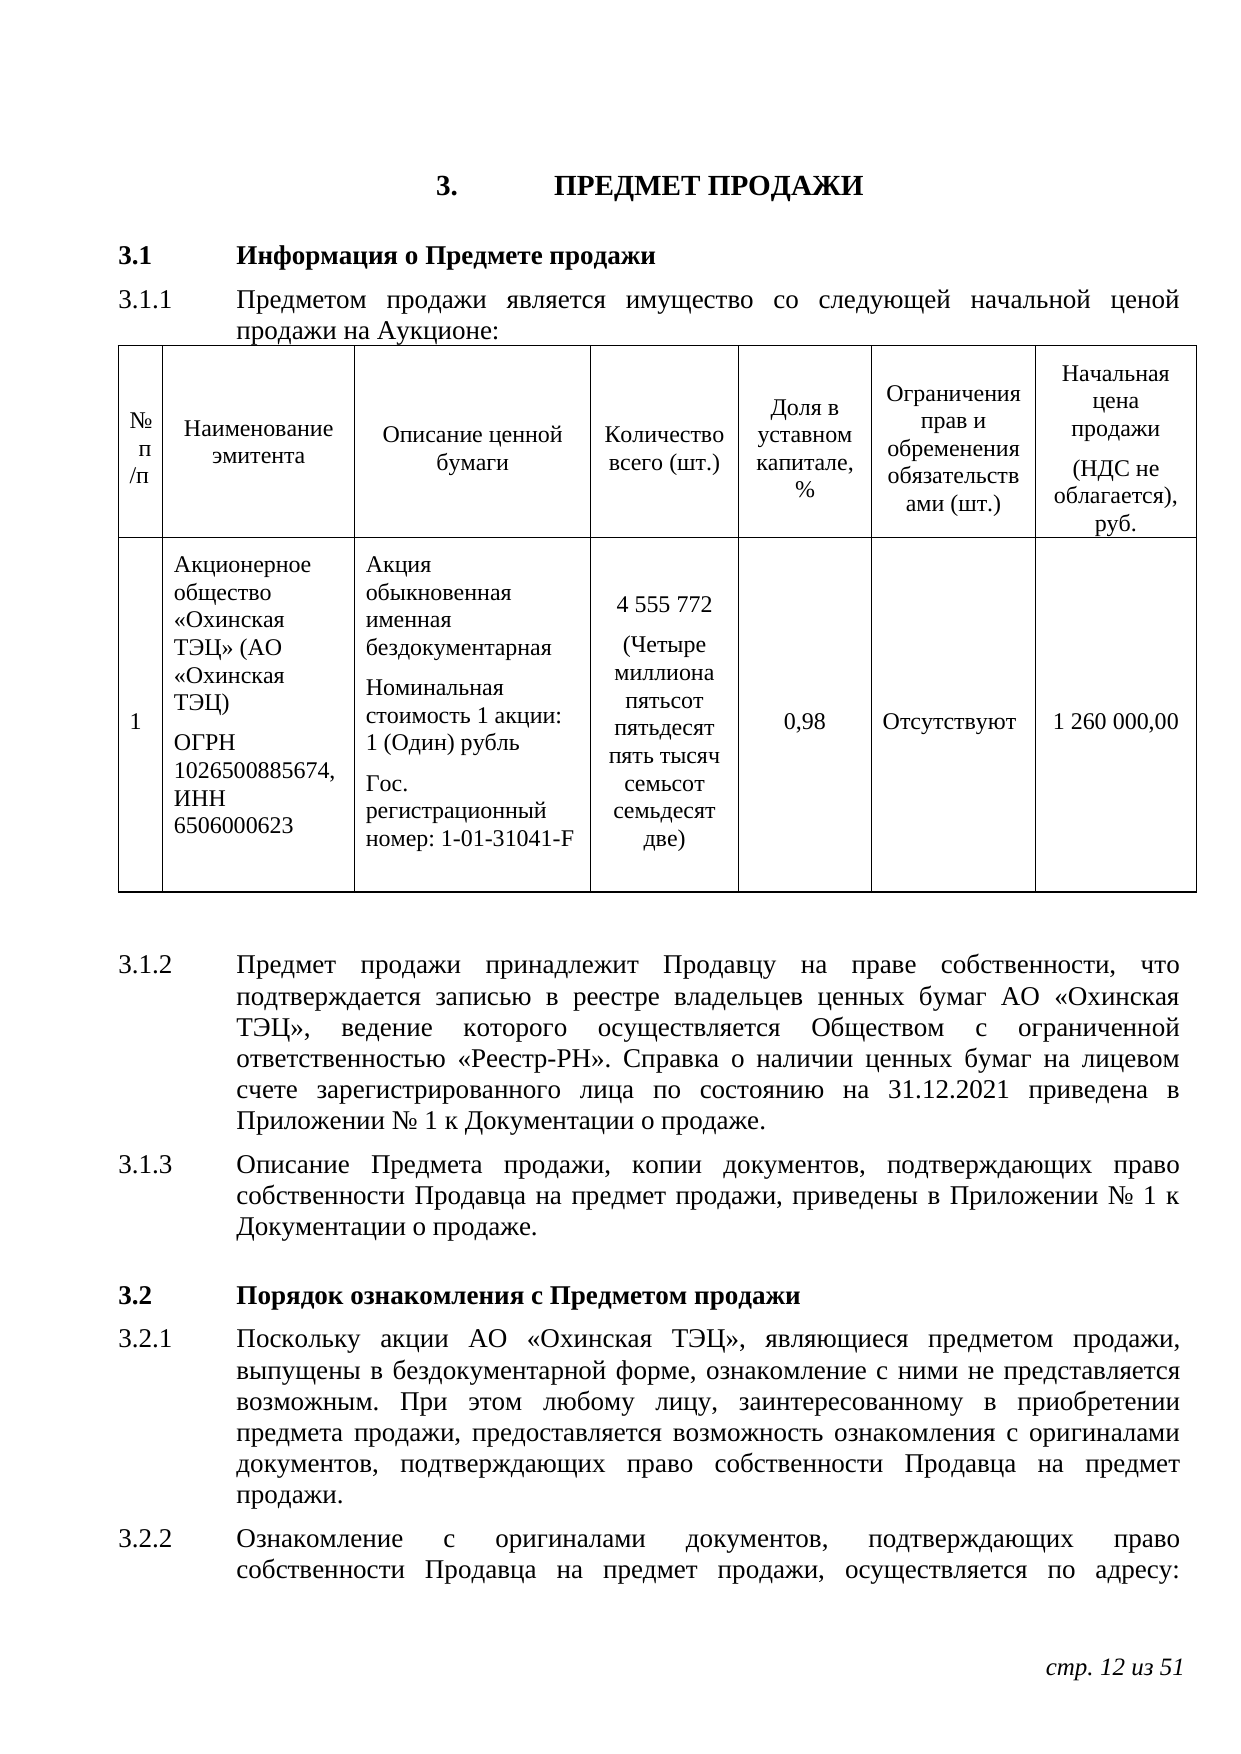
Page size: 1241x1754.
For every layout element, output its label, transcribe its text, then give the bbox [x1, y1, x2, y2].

table_header № п/п [119, 346, 162, 537]
table_cell Отсутствуют [872, 538, 1035, 891]
table_header Начальная цена продажи (НДС не облагается), руб. [1036, 346, 1196, 537]
subtitle Порядок ознакомления с Предметом продажи [118, 1279, 1181, 1310]
table_cell Акционерное общество «Охинская ТЭЦ» (АО «Охинская ТЭЦ) ОГРН 1026500885674, ИНН 6506000623 [163, 538, 354, 891]
table_cell 1 [119, 538, 162, 891]
text Предмет продажи принадлежит Продавцу на праве собственности, что подтверждается записью в реестре владельцев ценных бумаг АО «Охинская ТЭЦ», ведение которого осуществляется Обществом с ограниченной ответственностью «Реестр-РН». Справка о наличии ценных бумаг на лицевом счете зарегистрированного лица по состоянию на 31.12.2021 приведена в Приложении № 1 к Документации о продаже. [118, 949, 1181, 1136]
text Предметом продажи является имущество со следующей начальной ценой продажи на Аукционе: [118, 283, 1181, 345]
table_header Количество всего (шт.) [591, 346, 738, 537]
table_cell 4 555 772 (Четыре миллиона пятьсот пятьдесят пять тысяч семьсот семьдесят две) [591, 538, 738, 891]
text Поскольку акции АО «Охинская ТЭЦ», являющиеся предметом продажи, выпущены в бездокументарной форме, ознакомление с ними не представляется возможным. При этом любому лицу, заинтересованному в приобретении предмета продажи, предоставляется возможность ознакомления с оригиналами документов, подтверждающих право собственности Продавца на предмет продажи. [118, 1323, 1181, 1509]
table_header Описание ценной бумаги [355, 346, 590, 537]
table_cell 0,98 [739, 538, 871, 891]
table_header Ограничения прав и обременения обязательствами (шт.) [872, 346, 1035, 537]
table_header Доля в уставном капитале, % [739, 346, 871, 537]
table_cell Акция обыкновенная именная бездокументарная Номинальная стоимость 1 акции: 1 (Один) рубль Гос. регистрационный номер: 1-01-31041-F [355, 538, 590, 891]
table_header Наименование эмитента [163, 346, 354, 537]
subtitle Информация о Предмете продажи [118, 239, 1181, 270]
table_cell 1 260 000,00 [1036, 538, 1196, 891]
text Описание Предмета продажи, копии документов, подтверждающих право собственности Продавца на предмет продажи, приведены в Приложении № 1 к Документации о продаже. [118, 1148, 1181, 1241]
subtitle ПРЕДМЕТ ПРОДАЖИ [118, 168, 1181, 202]
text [118, 1522, 1181, 1584]
